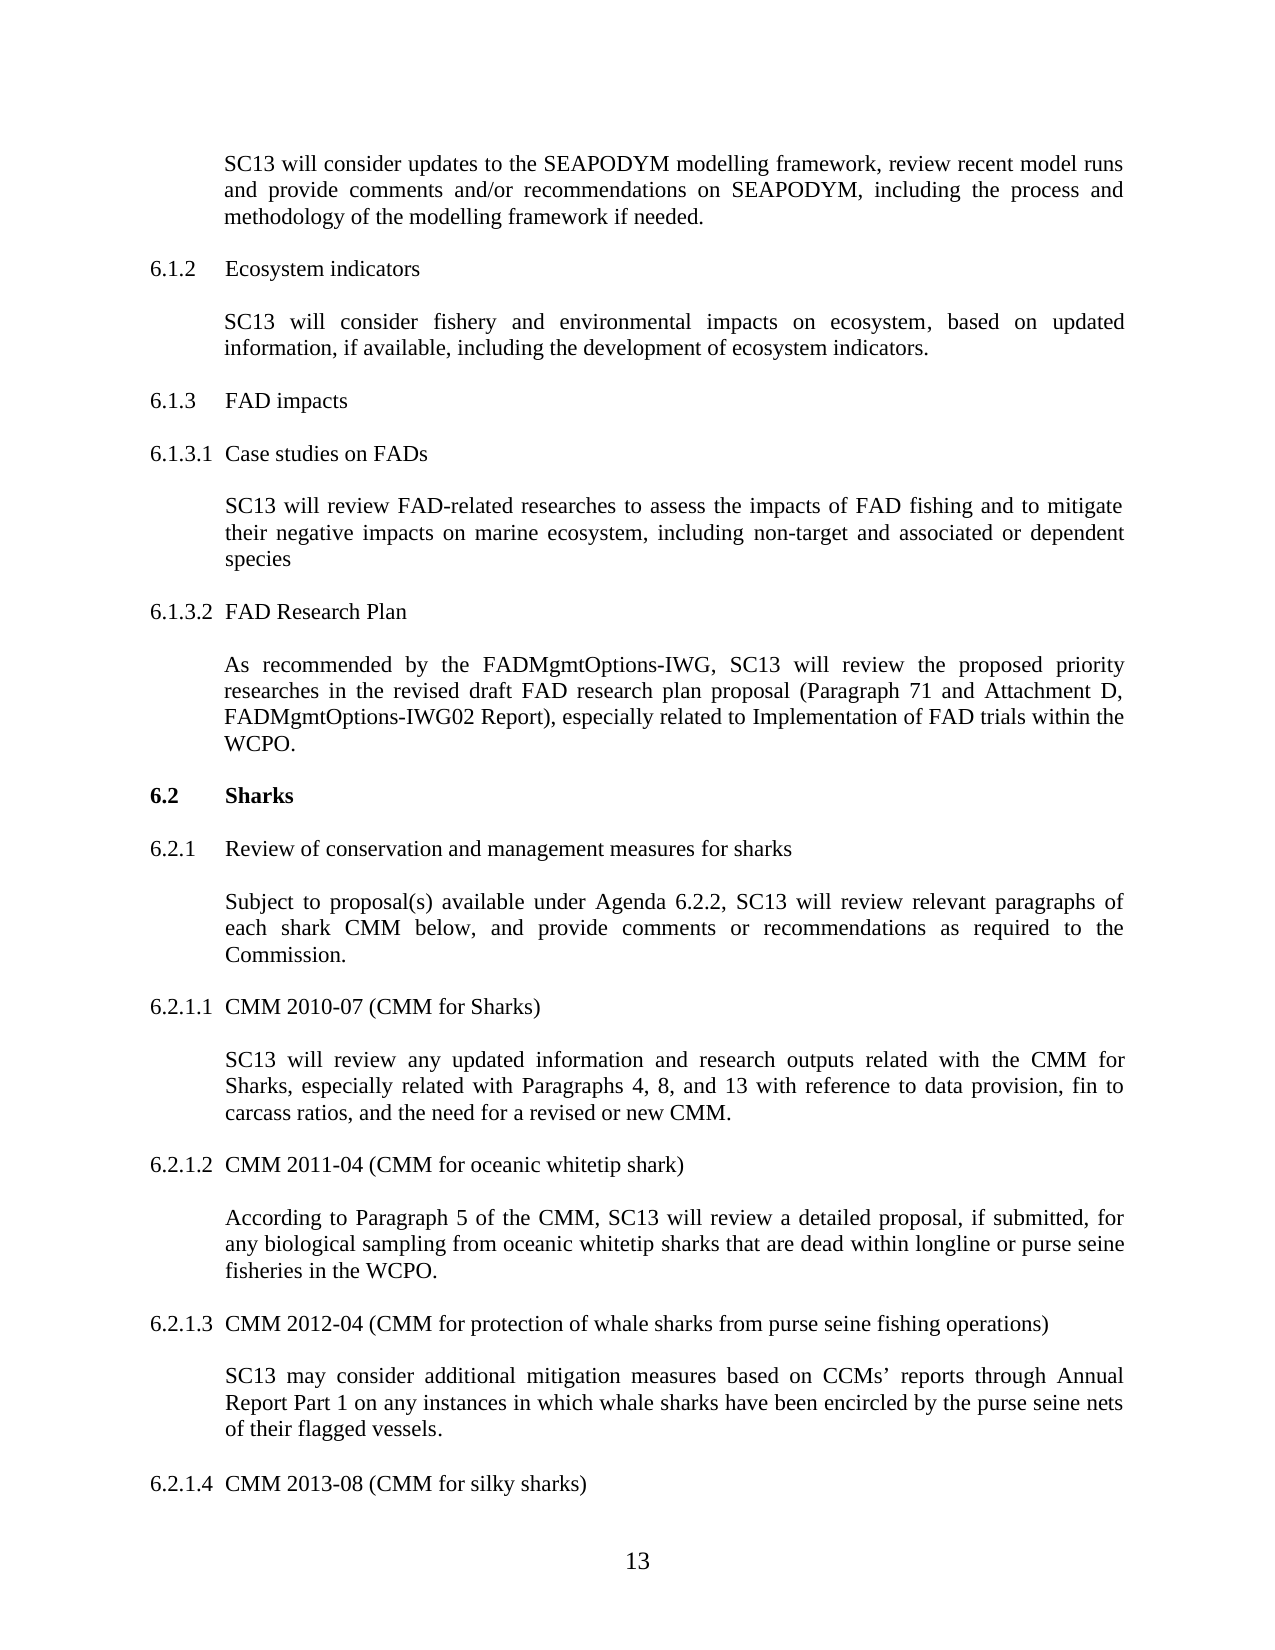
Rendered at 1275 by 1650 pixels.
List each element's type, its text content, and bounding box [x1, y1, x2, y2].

list SC13 will consider updates to the SEAPODYM modelling framework, review recent model runs and provide comments and/or recommendations on SEAPODYM, including the process and methodology of the modelling framework if needed. [224, 150, 1125, 229]
list Case studies on FADs [150, 440, 1125, 466]
list FAD impacts [150, 387, 1125, 413]
list Sharks [150, 782, 1125, 809]
list CMM 2013-08 (CMM for silky sharks) [150, 1470, 1125, 1496]
list CMM 2011-04 (CMM for oceanic whitetip shark) [150, 1151, 1125, 1178]
text Subject to proposal(s) available under Agenda 6.2.2, SC13 will review relevant paragraphs of each shark CMM below, and provide comments or recommendations as required to the Commission. [225, 888, 1125, 967]
text SC13 will consider fishery and environmental impacts on ecosystem, based on updated information, if available, including the development of ecosystem indicators. [224, 308, 1125, 361]
list Review of conservation and management measures for sharks [150, 835, 1125, 862]
list FAD Research Plan [150, 598, 1125, 624]
list CMM 2012-04 (CMM for protection of whale sharks from purse seine fishing operations) [150, 1309, 1125, 1336]
list SC13 will review FAD-related researches to assess the impacts of FAD fishing and to mitigate their negative impacts on marine ecosystem, including non-target and associated or dependent species [225, 493, 1125, 572]
text SC13 may consider additional mitigation measures based on CCMs’ reports through Annual Report Part 1 on any instances in which whale sharks have been encircled by the purse seine nets of their flagged vessels. [225, 1362, 1125, 1441]
list Ecosystem indicators [150, 255, 1125, 282]
text SC13 will review any updated information and research outputs related with the CMM for Sharks, especially related with Paragraphs 4, 8, and 13 with reference to data provision, fin to carcass ratios, and the need for a revised or new CMM. [225, 1046, 1125, 1125]
list As recommended by the FADMgmtOptions-IWG, SC13 will review the proposed priority researches in the revised draft FAD research plan proposal (Paragraph 71 and Attachment D, FADMgmtOptions-IWG02 Report), especially related to Implementation of FAD trials within the WCPO. [224, 651, 1125, 756]
list CMM 2010-07 (CMM for Sharks) [150, 993, 1125, 1020]
text According to Paragraph 5 of the CMM, SC13 will review a detailed proposal, if submitted, for any biological sampling from oceanic whitetip sharks that are dead within longline or purse seine fisheries in the WCPO. [225, 1204, 1125, 1283]
